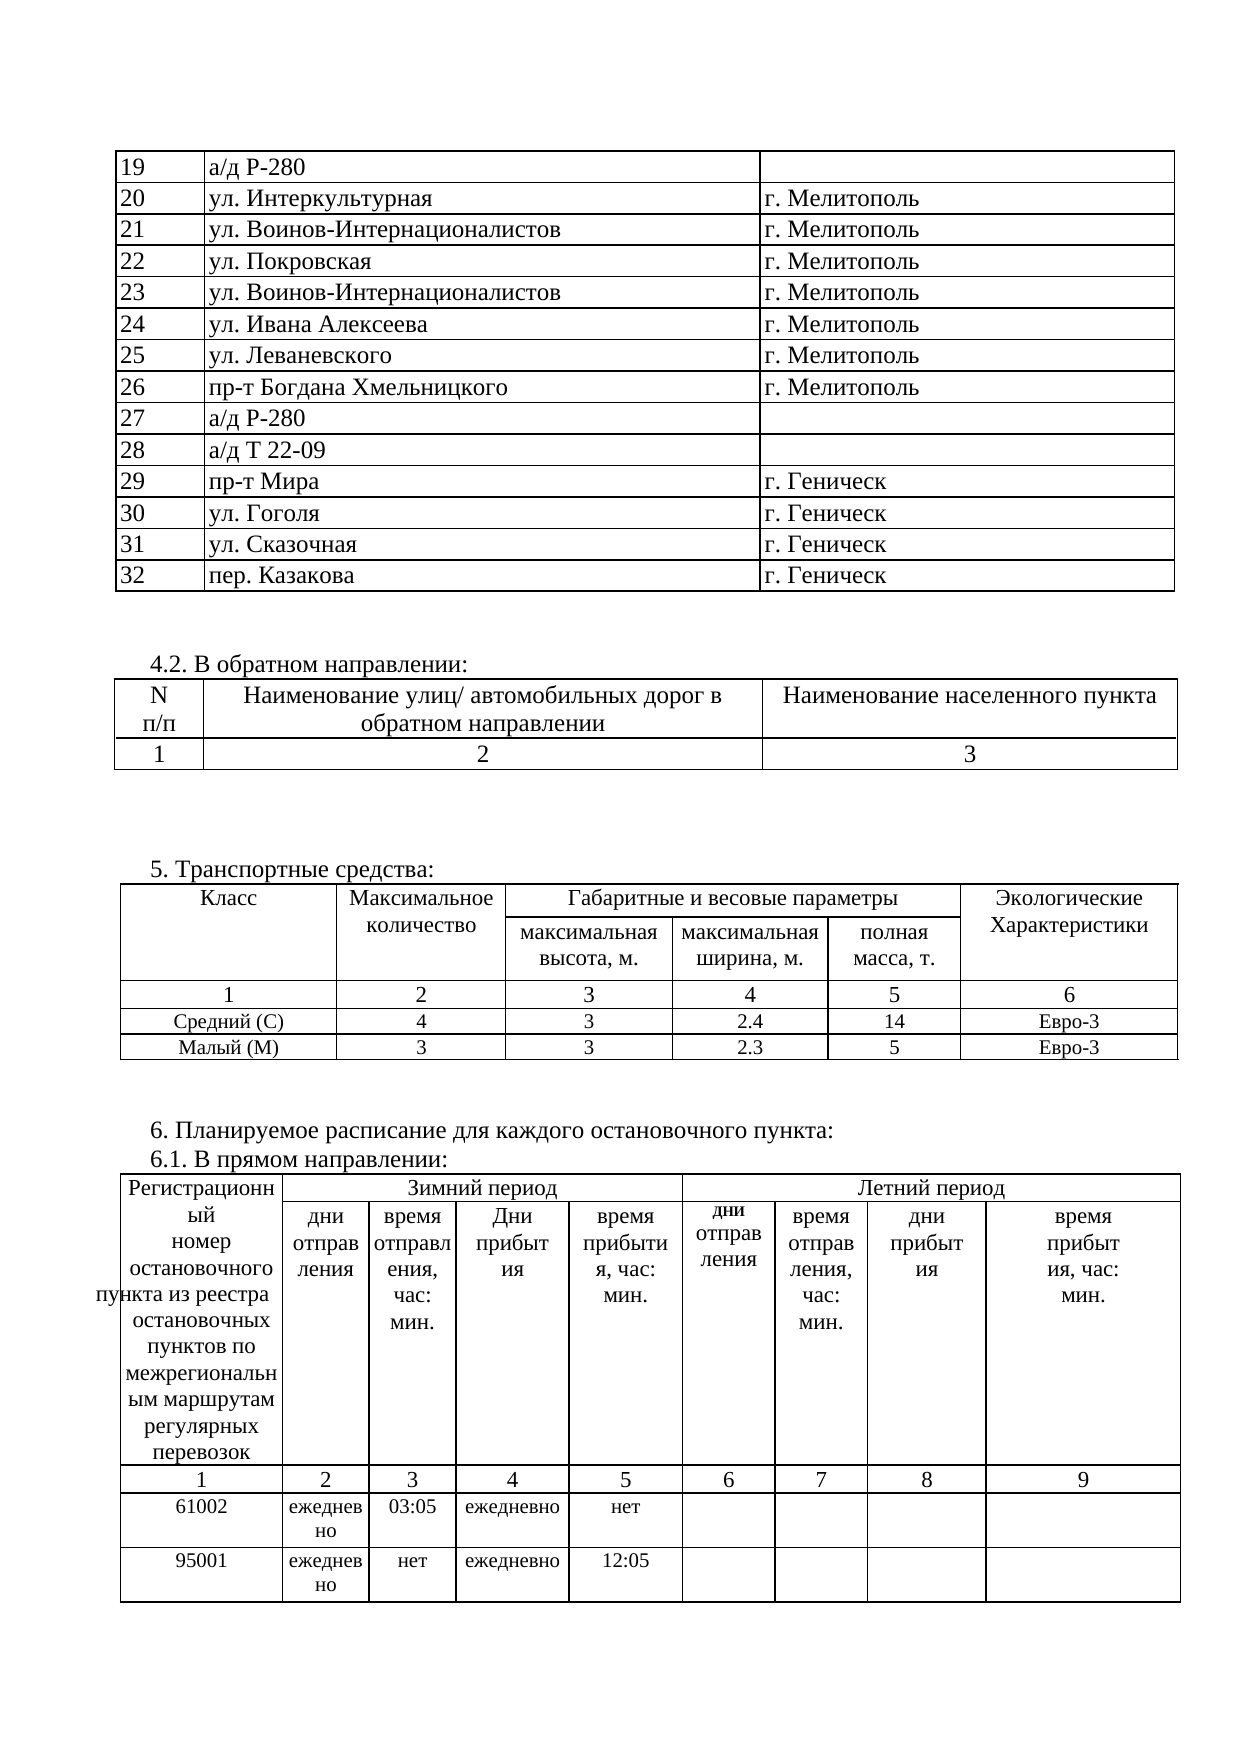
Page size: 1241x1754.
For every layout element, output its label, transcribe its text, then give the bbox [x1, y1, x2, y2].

table_cell [683, 1494, 774, 1547]
table_cell [761, 435, 1174, 464]
table_cell 32 [117, 561, 204, 590]
table_cell г. Мелитополь [761, 277, 1174, 307]
table_cell г. Мелитополь [761, 372, 1174, 402]
table_cell 4 [673, 981, 827, 1007]
table_cell [987, 1548, 1180, 1601]
table_cell 1 [121, 981, 336, 1007]
text 6. Планируемое расписание для каждого остановочного пункта: [150, 1115, 1090, 1144]
table_cell Дни прибыт ия [457, 1202, 568, 1464]
table_cell г. Геническ [761, 466, 1174, 496]
table_cell ул. Леваневского [205, 340, 759, 370]
table_cell а/д Р-280 [205, 403, 759, 433]
table_cell ежедневно [283, 1494, 368, 1547]
table_header Зимний период [283, 1175, 682, 1201]
table_cell [761, 403, 1174, 433]
table_cell ул. Ивана Алексеева [205, 309, 759, 339]
table_cell 5 [829, 981, 960, 1007]
table_cell а/д Т 22-09 [205, 435, 759, 464]
text 4.2. В обратном направлении: [150, 649, 1090, 678]
text 6.1. В прямом направлении: [150, 1144, 1090, 1173]
table_cell 4 [337, 1009, 505, 1033]
table_cell ежедневно [457, 1494, 568, 1547]
table_cell а/д Р-280 [205, 152, 759, 181]
table_cell максимальная высота, м. [506, 918, 672, 979]
table_cell [987, 1494, 1180, 1547]
table_cell 1 [121, 1466, 282, 1492]
table_cell 8 [868, 1466, 985, 1492]
table_cell 30 [117, 498, 204, 527]
table_cell 21 [117, 215, 204, 244]
table_cell ул. Сказочная [205, 529, 759, 559]
table_cell ежедневно [457, 1548, 568, 1601]
table_cell нет [370, 1548, 455, 1601]
table_cell 27 [117, 403, 204, 433]
table_cell 1 [115, 738, 203, 769]
table_cell нет [570, 1494, 682, 1547]
table_cell 19 [117, 152, 204, 181]
table_cell 3 [506, 981, 672, 1007]
table_cell 5 [829, 1035, 960, 1059]
table_cell [868, 1494, 985, 1547]
table_cell пр-т Богдана Хмельницкого [205, 372, 759, 402]
table_cell 2 [204, 739, 762, 769]
table_cell 3 [370, 1466, 455, 1492]
table_cell время отправ ления, час: мин. [776, 1202, 867, 1464]
table_cell максимальная ширина, м. [673, 918, 827, 979]
table_cell 5 [570, 1466, 682, 1492]
table_cell г. Мелитополь [761, 246, 1174, 276]
table_header Габаритные и весовые параметры [506, 885, 960, 916]
table_cell [776, 1548, 867, 1601]
table_cell 6 [683, 1466, 774, 1492]
table_cell 2.4 [673, 1009, 827, 1033]
table_header Экологические Характеристики [961, 885, 1177, 979]
table_cell г. Мелитополь [761, 215, 1174, 244]
table_cell 2 [283, 1466, 368, 1492]
table_cell 14 [829, 1009, 960, 1033]
table_header N п/п [115, 680, 203, 737]
table_cell [761, 152, 1174, 181]
table_cell Евро-3 [961, 1009, 1177, 1033]
table_header Класс [121, 885, 336, 979]
table_cell ДНИ отправ ления [683, 1202, 774, 1464]
table_cell 22 [117, 246, 204, 276]
table_header Летний период [683, 1175, 1180, 1201]
table_cell 4 [457, 1466, 568, 1492]
table_cell 28 [117, 435, 204, 464]
table_header Наименование населенного пункта [763, 680, 1177, 737]
text 5. Транспортные средства: [150, 854, 1090, 883]
table_cell время отправл ения, час: мин. [370, 1202, 455, 1464]
table_cell г. Геническ [761, 529, 1174, 559]
table_cell время прибыт ия, час: мин. [987, 1202, 1180, 1464]
table_cell Малый (М) [121, 1035, 336, 1059]
table_cell 3 [506, 1035, 672, 1059]
table_cell г. Геническ [761, 561, 1174, 590]
table_cell [868, 1548, 985, 1601]
table_cell 26 [117, 372, 204, 402]
table_cell 25 [117, 340, 204, 370]
table_cell 3 [763, 737, 1177, 769]
table_cell 6 [961, 981, 1177, 1007]
table_cell ежедневно [283, 1548, 368, 1601]
table_cell ул. Покровская [205, 246, 759, 276]
table_cell 61002 [121, 1494, 282, 1547]
table_cell 12:05 [570, 1548, 682, 1601]
table_cell Евро-3 [961, 1035, 1177, 1059]
table_cell г. Мелитополь [761, 340, 1174, 370]
table_cell 03:05 [370, 1494, 455, 1547]
table_header Максимальное количество [337, 885, 505, 979]
table_cell ул. Воинов-Интернационалистов [205, 215, 759, 244]
table_cell 20 [117, 183, 204, 213]
table_cell 95001 [121, 1548, 282, 1601]
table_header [121, 1175, 282, 1464]
table_cell дни отправ ления [283, 1202, 368, 1464]
table_cell [683, 1548, 774, 1601]
table_cell 3 [337, 1035, 505, 1059]
table_cell 2 [337, 981, 505, 1007]
table_cell полная масса, т. [829, 918, 960, 979]
table_cell дни прибыт ия [868, 1202, 985, 1464]
table_cell 3 [506, 1009, 672, 1033]
table_cell время прибыти я, час: мин. [570, 1202, 682, 1464]
table_cell 31 [117, 529, 204, 559]
table_cell 2.3 [673, 1035, 827, 1059]
table_cell г. Мелитополь [761, 183, 1174, 213]
table_cell 9 [987, 1466, 1180, 1492]
table_cell 23 [117, 277, 204, 307]
table_cell 7 [776, 1466, 867, 1492]
table_cell [776, 1494, 867, 1547]
table_cell пр-т Мира [205, 466, 759, 496]
table_cell ул. Интеркультурная [205, 183, 759, 213]
table_cell ул. Гоголя [205, 498, 759, 527]
table_cell Средний (С) [121, 1009, 336, 1033]
table_cell ул. Воинов-Интернационалистов [205, 277, 759, 307]
table_cell 29 [117, 466, 204, 496]
table_cell пер. Казакова [205, 561, 759, 590]
table_header Наименование улиц/ автомобильных дорог в обратном направлении [204, 680, 762, 737]
table_cell г. Геническ [761, 498, 1174, 527]
table_cell 24 [117, 309, 204, 339]
table_cell г. Мелитополь [761, 309, 1174, 339]
